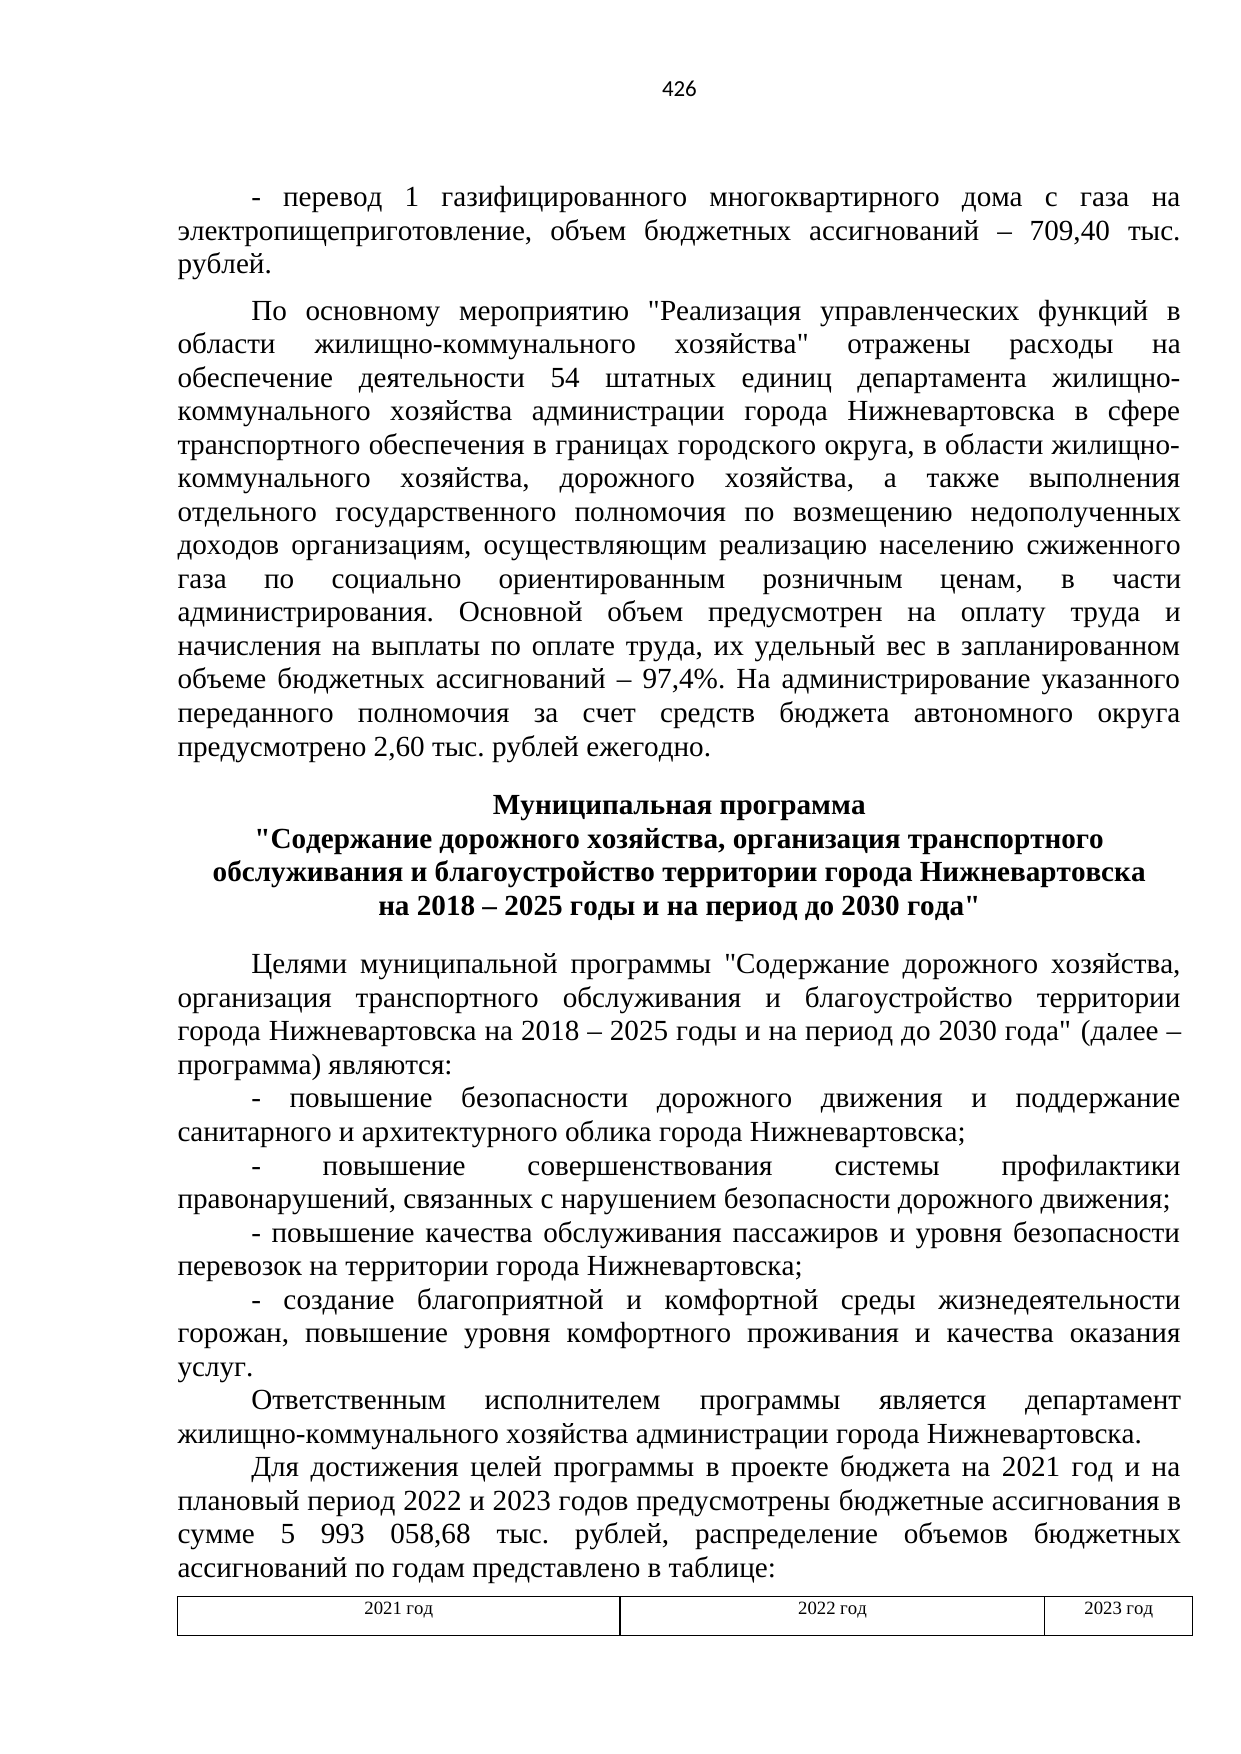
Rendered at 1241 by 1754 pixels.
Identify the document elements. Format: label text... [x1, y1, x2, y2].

text По основному мероприятию "Реализация управленческих функций в области жилищно-коммунального хозяйства" отражены расходы на обеспечение деятельности 54 штатных единиц департамента жилищно-коммунального хозяйства администрации города Нижневартовска в сфере транспортного обеспечения в границах городского округа, в области жилищно-коммунального хозяйства, дорожного хозяйства, а также выполнения отдельного государственного полномочия по возмещению недополученных доходов организациям, осуществляющим реализацию населению сжиженного газа по социально ориентированным розничным ценам, в части администрирования. Основной объем предусмотрен на оплату труда и начисления на выплаты по оплате труда, их удельный вес в запланированном объеме бюджетных ассигнований – 97,4%. На администрирование указанного переданного полномочия за счет средств бюджета автономного округа предусмотрено 2,60 тыс. рублей ежегодно. [177, 293, 1181, 762]
text на 2018 – 2025 годы и на период до 2030 года" [177, 888, 1181, 921]
text Целями муниципальной программы "Содержание дорожного хозяйства, организация транспортного обслуживания и благоустройство территории города Нижневартовска на 2018 – 2025 годы и на период до 2030 года" (далее – программа) являются: [177, 946, 1181, 1081]
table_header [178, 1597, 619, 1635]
text - создание благоприятной и комфортной среды жизнедеятельности горожан, повышение уровня комфортного проживания и качества оказания услуг. [177, 1282, 1181, 1382]
text - повышение совершенствования системы профилактики правонарушений, связанных с нарушением безопасности дорожного движения; [177, 1148, 1181, 1215]
text Муниципальная программа [177, 787, 1181, 821]
text Для достижения целей программы в проекте бюджета на 2021 год и на плановый период 2022 и 2023 годов предусмотрены бюджетные ассигнования в сумме 5 993 058,68 тыс. рублей, распределение объемов бюджетных ассигнований по годам представлено в таблице: [177, 1449, 1181, 1584]
text "Содержание дорожного хозяйства, организация транспортного обслуживания и благоустройство территории города Нижневартовска [177, 821, 1181, 888]
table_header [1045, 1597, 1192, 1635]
text Ответственным исполнителем программы является департамент жилищно-коммунального хозяйства администрации города Нижневартовска. [177, 1382, 1181, 1449]
text - повышение качества обслуживания пассажиров и уровня безопасности перевозок на территории города Нижневартовска; [177, 1215, 1181, 1282]
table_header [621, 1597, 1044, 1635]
text - перевод 1 газифицированного многоквартирного дома с газа на электропищеприготовление, объем бюджетных ассигнований – 709,40 тыс. рублей. [177, 179, 1181, 280]
text - повышение безопасности дорожного движения и поддержание санитарного и архитектурного облика города Нижневартовска; [177, 1081, 1181, 1148]
